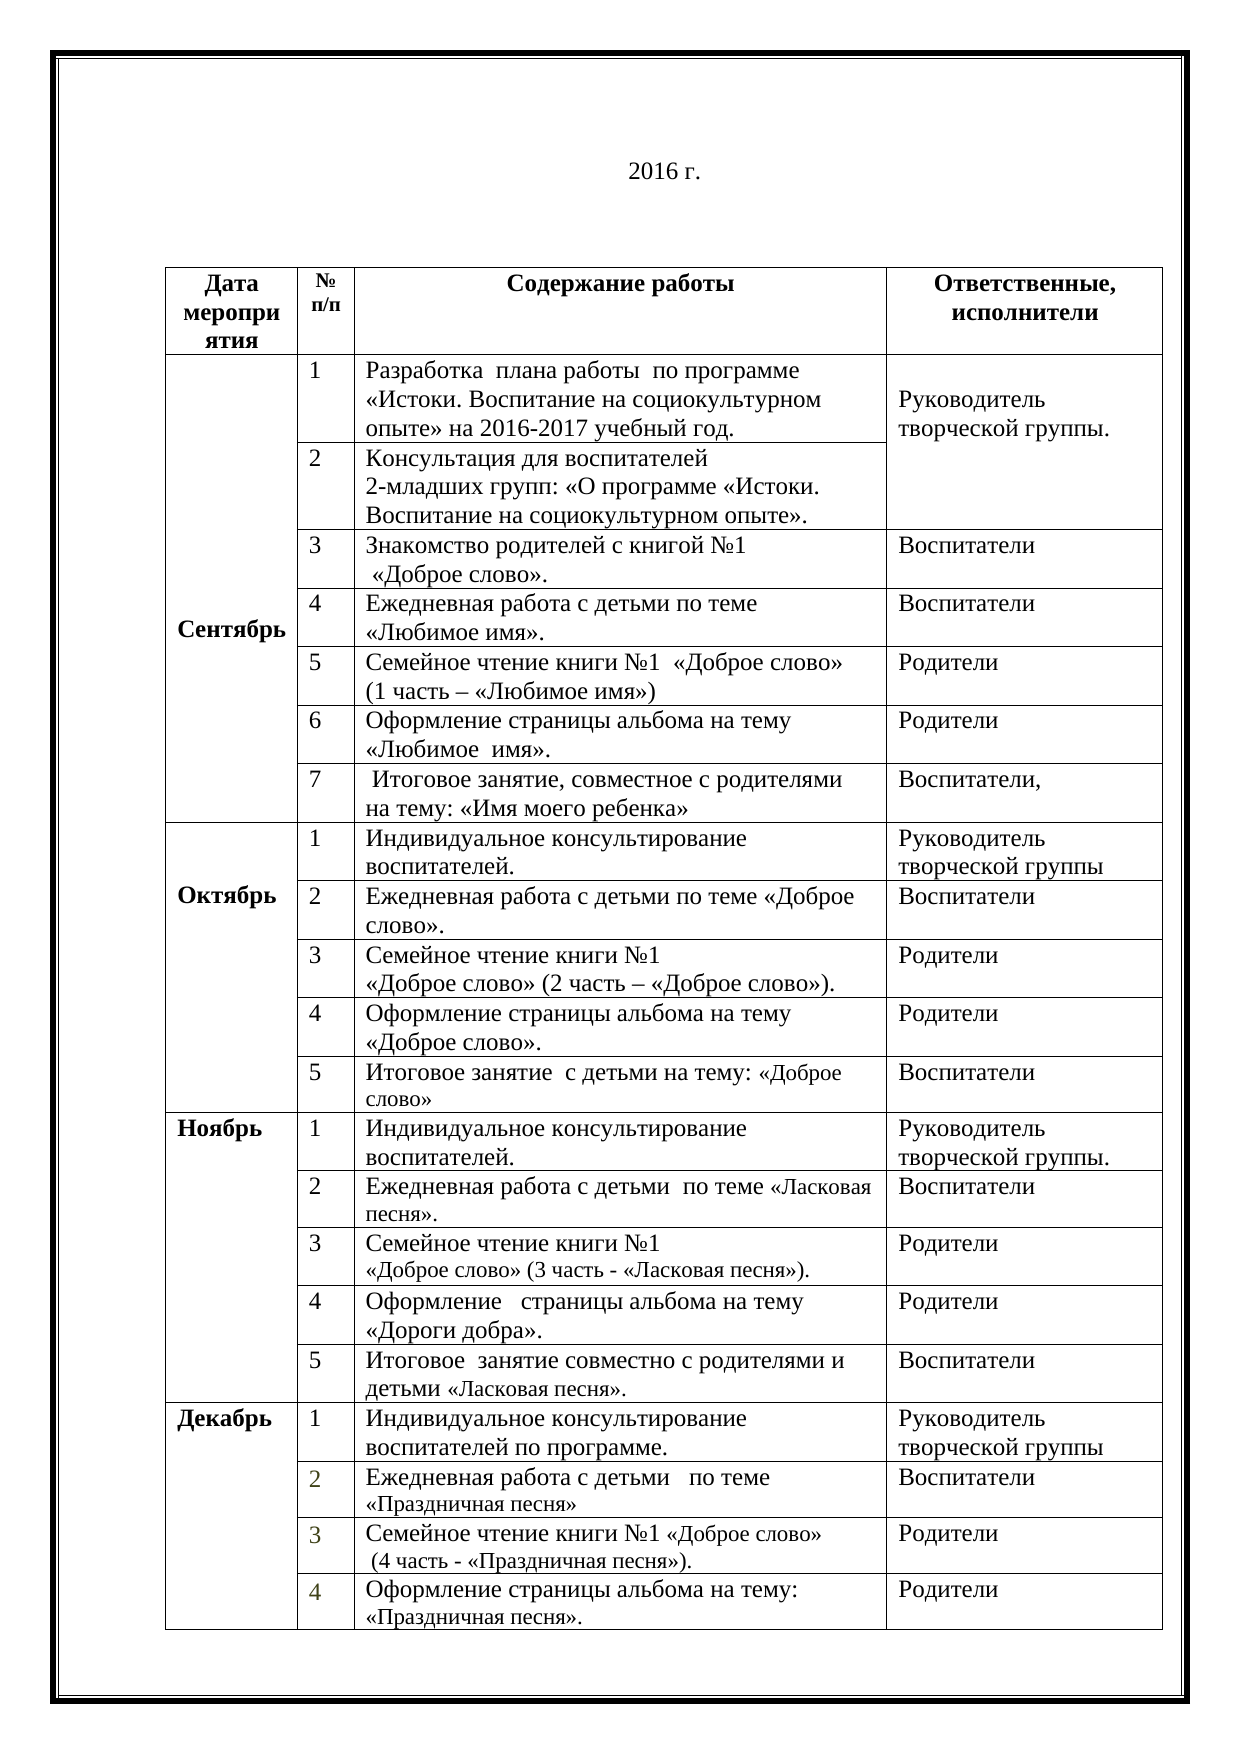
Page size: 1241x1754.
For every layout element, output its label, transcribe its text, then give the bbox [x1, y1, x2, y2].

table_cell 4 [298, 1286, 354, 1344]
table_cell 6 [298, 706, 354, 763]
table_cell Воспитатели [887, 1171, 1162, 1227]
table_cell 5 [298, 1057, 354, 1112]
table_cell Руководитель творческой группы [887, 1403, 1162, 1461]
table_cell Итоговое занятие, совместное с родителями на тему: «Имя моего ребенка» [355, 764, 886, 822]
table_cell 1 [298, 1113, 354, 1170]
table_cell Консультация для воспитателей 2-младших групп: «О программе «Истоки. Воспитание на социокультурном опыте». [355, 443, 886, 529]
table_cell Сентябрь [166, 355, 297, 822]
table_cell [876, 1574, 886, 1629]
table_cell Индивидуальное консультирование воспитателей. [355, 823, 886, 880]
table_cell Итоговое занятие совместно с родителями и детьми «Ласковая песня». [355, 1345, 886, 1402]
table_cell 1 [298, 355, 354, 442]
table_cell 7 [298, 764, 354, 822]
table_cell Воспитатели [887, 881, 1162, 939]
table_cell 3 [298, 530, 354, 587]
table_cell Ноябрь [166, 1113, 297, 1402]
table_cell 4 [298, 589, 354, 646]
table_header № п/п [298, 268, 354, 354]
table_cell Оформление страницы альбома на тему «Дороги добра». [355, 1286, 886, 1344]
table_cell Руководитель творческой группы. [887, 355, 1162, 529]
table_cell 2 [298, 1462, 354, 1517]
table_cell Воспитатели [887, 1345, 1162, 1402]
table_cell Родители [887, 1518, 1162, 1573]
table_cell Итоговое занятие с детьми на тему: «Доброе слово» [355, 1057, 886, 1112]
table_cell 3 [298, 1228, 354, 1285]
table_cell 5 [298, 647, 354, 704]
table_cell Воспитатели [887, 530, 1162, 587]
table_cell Родители [887, 1286, 1162, 1344]
table_cell 5 [298, 1345, 354, 1402]
table_cell 1 [298, 823, 354, 880]
table_cell Родители [887, 1228, 1162, 1285]
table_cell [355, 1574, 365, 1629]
table_cell Воспитатели [887, 1057, 1162, 1112]
table_cell Родители [887, 706, 1162, 763]
table_header Содержание работы [355, 268, 886, 354]
table_cell Оформление страницы альбома на тему «Доброе слово». [355, 998, 886, 1056]
table_cell Индивидуальное консультирование воспитателей. [355, 1113, 886, 1170]
table_cell Воспитатели [887, 1462, 1162, 1517]
table_cell Ежедневная работа с детьми по теме «Ласковая песня». [355, 1171, 886, 1227]
table_cell Семейное чтение книги №1 «Доброе слово» (4 часть - «Праздничная песня»). [355, 1518, 886, 1573]
table_cell Семейное чтение книги №1 «Доброе слово» (1 часть – «Любимое имя») [355, 647, 886, 704]
table_cell Руководитель творческой группы. [887, 1113, 1162, 1170]
table_cell 4 [298, 1574, 354, 1629]
table_cell Знакомство родителей с книгой №1 «Доброе слово». [355, 530, 886, 587]
table_cell Воспитатели, [887, 764, 1162, 822]
table_cell Руководитель творческой группы [887, 823, 1162, 880]
table_cell Родители [887, 998, 1162, 1056]
table_cell Ежедневная работа с детьми по теме «Любимое имя». [355, 589, 886, 646]
table_header Ответственные, исполнители [887, 268, 1162, 354]
text 2016 г. [177, 156, 1152, 185]
table_cell 2 [298, 881, 354, 939]
table_cell Родители [887, 1574, 1162, 1629]
table_cell Семейное чтение книги №1 «Доброе слово» (3 часть - «Ласковая песня»). [355, 1228, 886, 1285]
table_cell Ежедневная работа с детьми по теме «Праздничная песня» [355, 1462, 886, 1517]
table_header Дата мероприятия [166, 268, 297, 354]
table_cell 3 [298, 1518, 354, 1573]
table_cell 4 [298, 998, 354, 1056]
table_cell Ежедневная работа с детьми по теме «Доброе слово». [355, 881, 886, 939]
table_cell 3 [298, 940, 354, 997]
table_cell Оформление страницы альбома на тему «Любимое имя». [355, 706, 886, 763]
table_cell 1 [298, 1403, 354, 1461]
table_cell Родители [887, 647, 1162, 704]
table_cell Индивидуальное консультирование воспитателей по программе. [355, 1403, 886, 1461]
table_cell Родители [887, 940, 1162, 997]
table_cell 2 [298, 443, 354, 529]
table_cell Октябрь [166, 823, 297, 1112]
table_cell Воспитатели [887, 589, 1162, 646]
table_cell Семейное чтение книги №1 «Доброе слово» (2 часть – «Доброе слово»). [355, 940, 886, 997]
table_cell Декабрь [166, 1403, 297, 1629]
table_cell 2 [298, 1171, 354, 1227]
table_cell Разработка плана работы по программе «Истоки. Воспитание на социокультурном опыте» на 2016-2017 учебный год. [355, 355, 886, 442]
